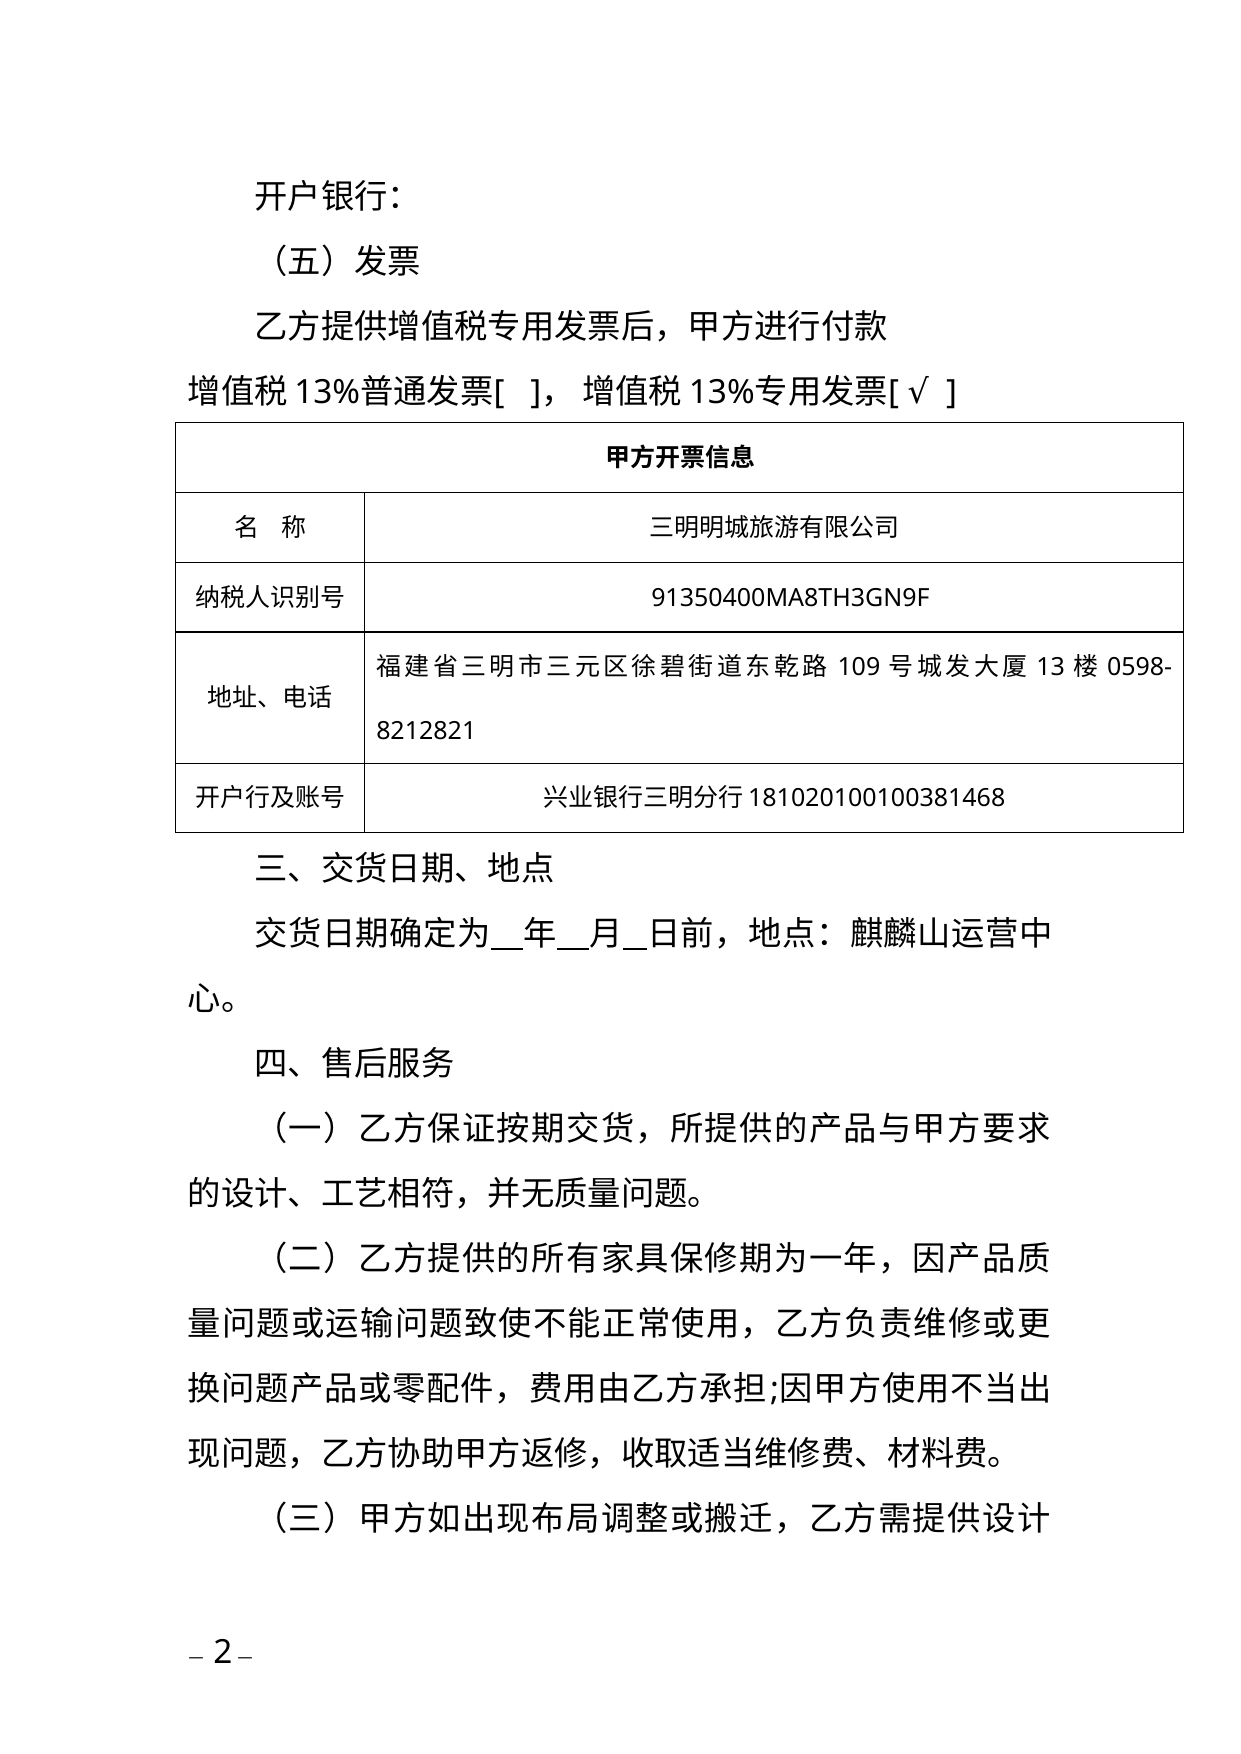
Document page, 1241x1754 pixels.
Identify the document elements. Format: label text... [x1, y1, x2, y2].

table_cell 兴业银行三明分行181020100100381468 [365, 764, 1183, 832]
table_cell 91350400MA8TH3GN9F [365, 563, 1183, 631]
table_cell 地址、电话 [176, 633, 364, 762]
table_cell 福建省三明市三元区徐碧街道东乾路109号城发大厦13楼0598-8212821 [365, 633, 1183, 762]
text （二）乙方提供的所有家具保修期为一年，因产品质量问题或运输问题致使不能正常使用，乙方负责维修或更换问题产品或零配件，费用由乙方承担;因甲方使用不当出现问题，乙方协助甲方返修，收取适当维修费、材料费。 [187, 1223, 1053, 1483]
table_cell 纳税人识别号 [176, 563, 364, 631]
text 四、售后服务 [187, 1028, 1053, 1093]
table_cell 开户行及账号 [176, 764, 364, 832]
text 乙方提供增值税专用发票后，甲方进行付款 [187, 292, 1053, 357]
table_cell 三明明城旅游有限公司 [365, 493, 1183, 562]
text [187, 1483, 1053, 1548]
table_cell 名 称 [176, 493, 364, 562]
table_header 甲方开票信息 [176, 423, 1183, 492]
text 增值税13%普通发票[ ]， 增值税13%专用发票[ √ ] [187, 357, 1053, 422]
text 交货日期确定为 年 月 日前，地点：麒麟山运营中心。 [187, 898, 1053, 1028]
text （五）发票 [187, 227, 1053, 292]
text 三、交货日期、地点 [187, 833, 1053, 898]
text 开户银行： [187, 162, 1053, 227]
text （一）乙方保证按期交货，所提供的产品与甲方要求的设计、工艺相符，并无质量问题。 [187, 1093, 1053, 1223]
